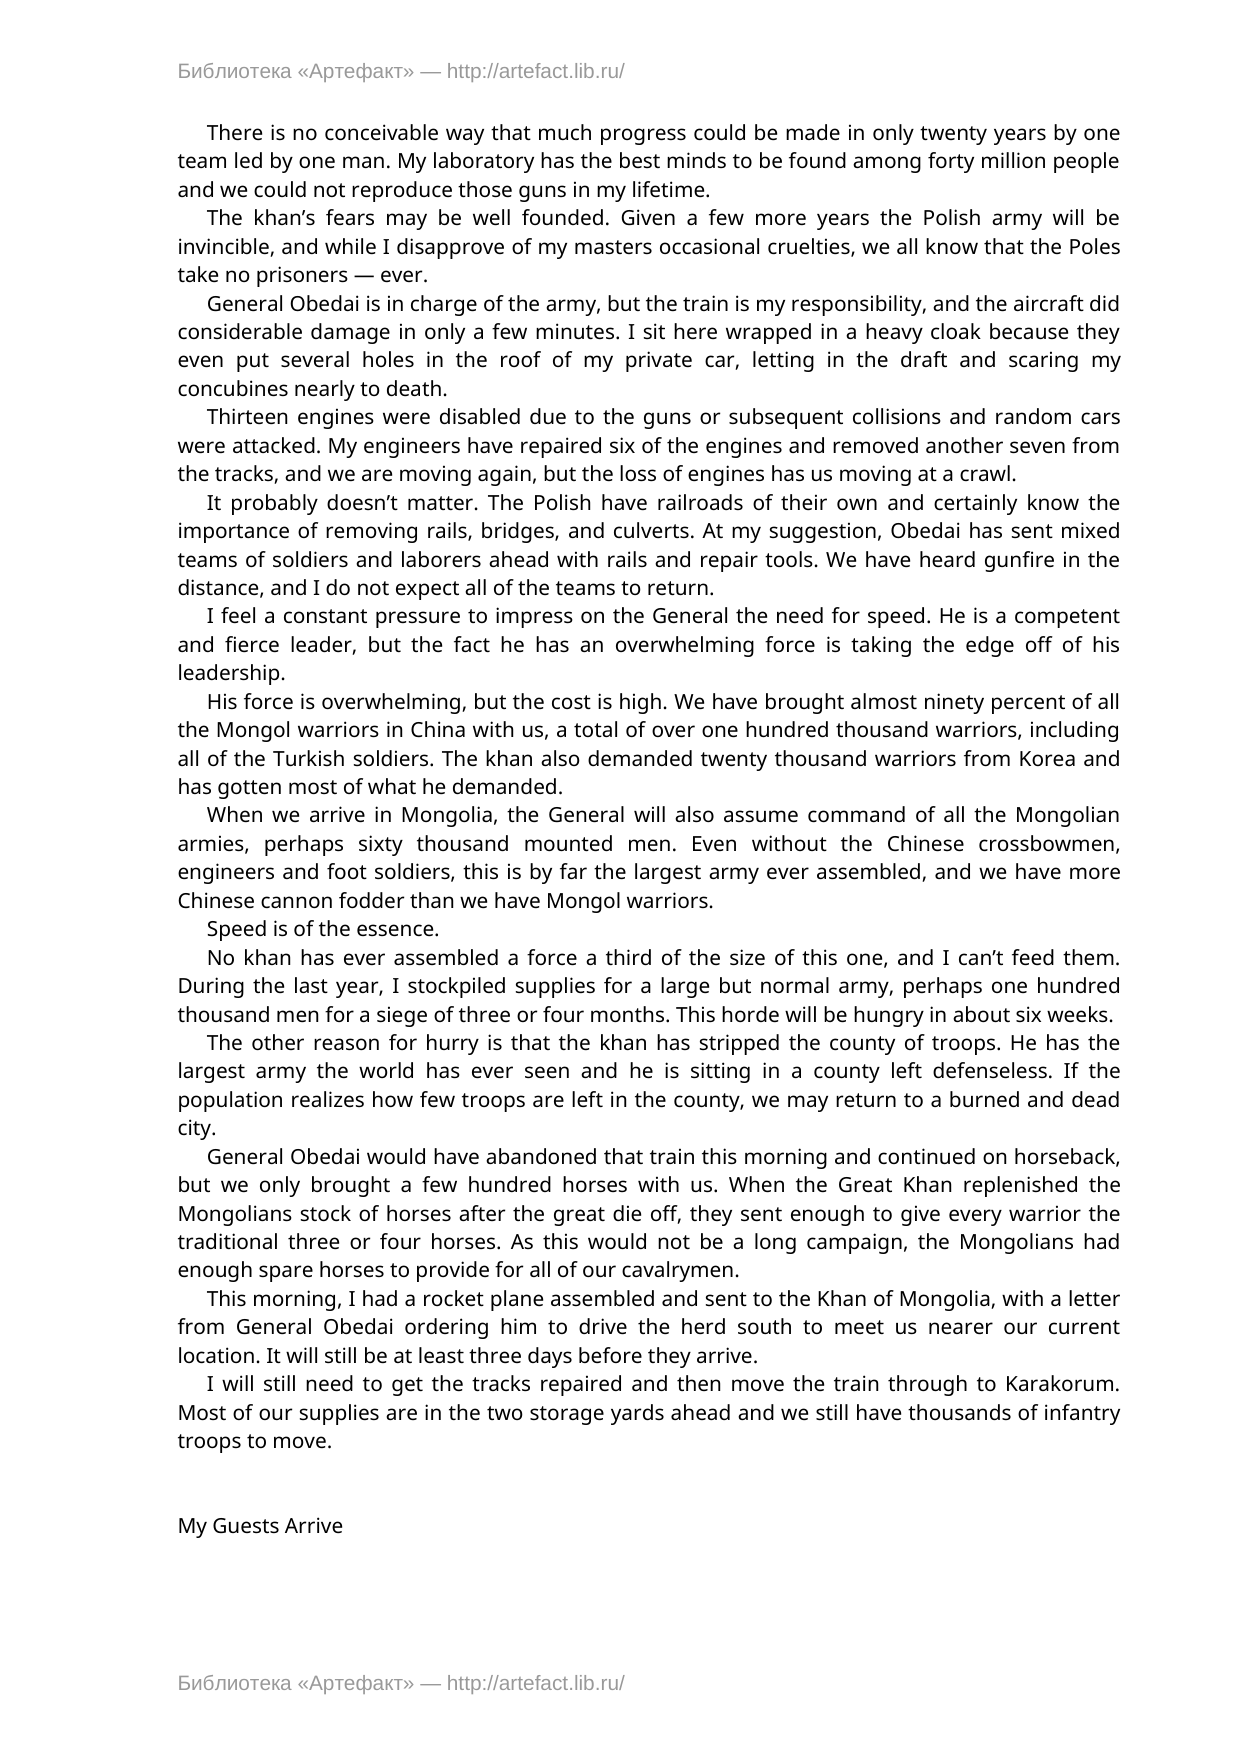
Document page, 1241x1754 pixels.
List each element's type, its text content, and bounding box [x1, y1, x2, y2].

text Speed is of the essence. [177, 914, 1122, 943]
text The other reason for hurry is that the khan has stripped the county of troops. He has the largest army the world has ever seen and he is sitting in a county left defenseless. If the population realizes how few troops are left in the county, we may return to a burned and dead city. [177, 1028, 1122, 1142]
text The khan’s fears may be well founded. Given a few more years the Polish army will be invincible, and while I disapprove of my masters occasional cruelties, we all know that the Poles take no prisoners — ever. [177, 203, 1122, 289]
text I feel a constant pressure to impress on the General the need for speed. He is a competent and fierce leader, but the fact he has an overwhelming force is taking the edge off of his leadership. [177, 602, 1122, 687]
text My Guests Arrive [177, 1512, 1122, 1540]
text This morning, I had a rocket plane assembled and sent to the Khan of Mongolia, with a letter from General Obedai ordering him to drive the herd south to meet us nearer our current location. It will still be at least three days before they arrive. [177, 1284, 1122, 1369]
text There is no conceivable way that much progress could be made in only twenty years by one team led by one man. My laboratory has the best minds to be found among forty million people and we could not reproduce those guns in my lifetime. [177, 118, 1122, 203]
text His force is overwhelming, but the cost is high. We have brought almost ninety percent of all the Mongol warriors in China with us, a total of over one hundred thousand warriors, including all of the Turkish soldiers. The khan also demanded twenty thousand warriors from Korea and has gotten most of what he demanded. [177, 687, 1122, 801]
text No khan has ever assembled a force a third of the size of this one, and I can’t feed them. During the last year, I stockpiled supplies for a large but normal army, perhaps one hundred thousand men for a siege of three or four months. This horde will be hungry in about six weeks. [177, 943, 1122, 1028]
text It probably doesn’t matter. The Polish have railroads of their own and certainly know the importance of removing rails, bridges, and culverts. At my suggestion, Obedai has sent mixed teams of soldiers and laborers ahead with rails and repair tools. We have heard gunfire in the distance, and I do not expect all of the teams to return. [177, 488, 1122, 602]
text When we arrive in Mongolia, the General will also assume command of all the Mongolian armies, perhaps sixty thousand mounted men. Even without the Chinese crossbowmen, engineers and foot soldiers, this is by far the largest army ever assembled, and we have more Chinese cannon fodder than we have Mongol warriors. [177, 801, 1122, 914]
text General Obedai is in charge of the army, but the train is my responsibility, and the aircraft did considerable damage in only a few minutes. I sit here wrapped in a heavy cloak because they even put several holes in the roof of my private car, letting in the draft and scaring my concubines nearly to death. [177, 289, 1122, 402]
text Thirteen engines were disabled due to the guns or subsequent collisions and random cars were attacked. My engineers have repaired six of the engines and removed another seven from the tracks, and we are moving again, but the loss of engines has us moving at a crawl. [177, 402, 1122, 488]
text I will still need to get the tracks repaired and then move the train through to Karakorum. Most of our supplies are in the two storage yards ahead and we still have thousands of infantry troops to move. [177, 1369, 1122, 1455]
text General Obedai would have abandoned that train this morning and continued on horseback, but we only brought a few hundred horses with us. When the Great Khan replenished the Mongolians stock of horses after the great die off, they sent enough to give every warrior the traditional three or four horses. As this would not be a long campaign, the Mongolians had enough spare horses to provide for all of our cavalrymen. [177, 1142, 1122, 1284]
